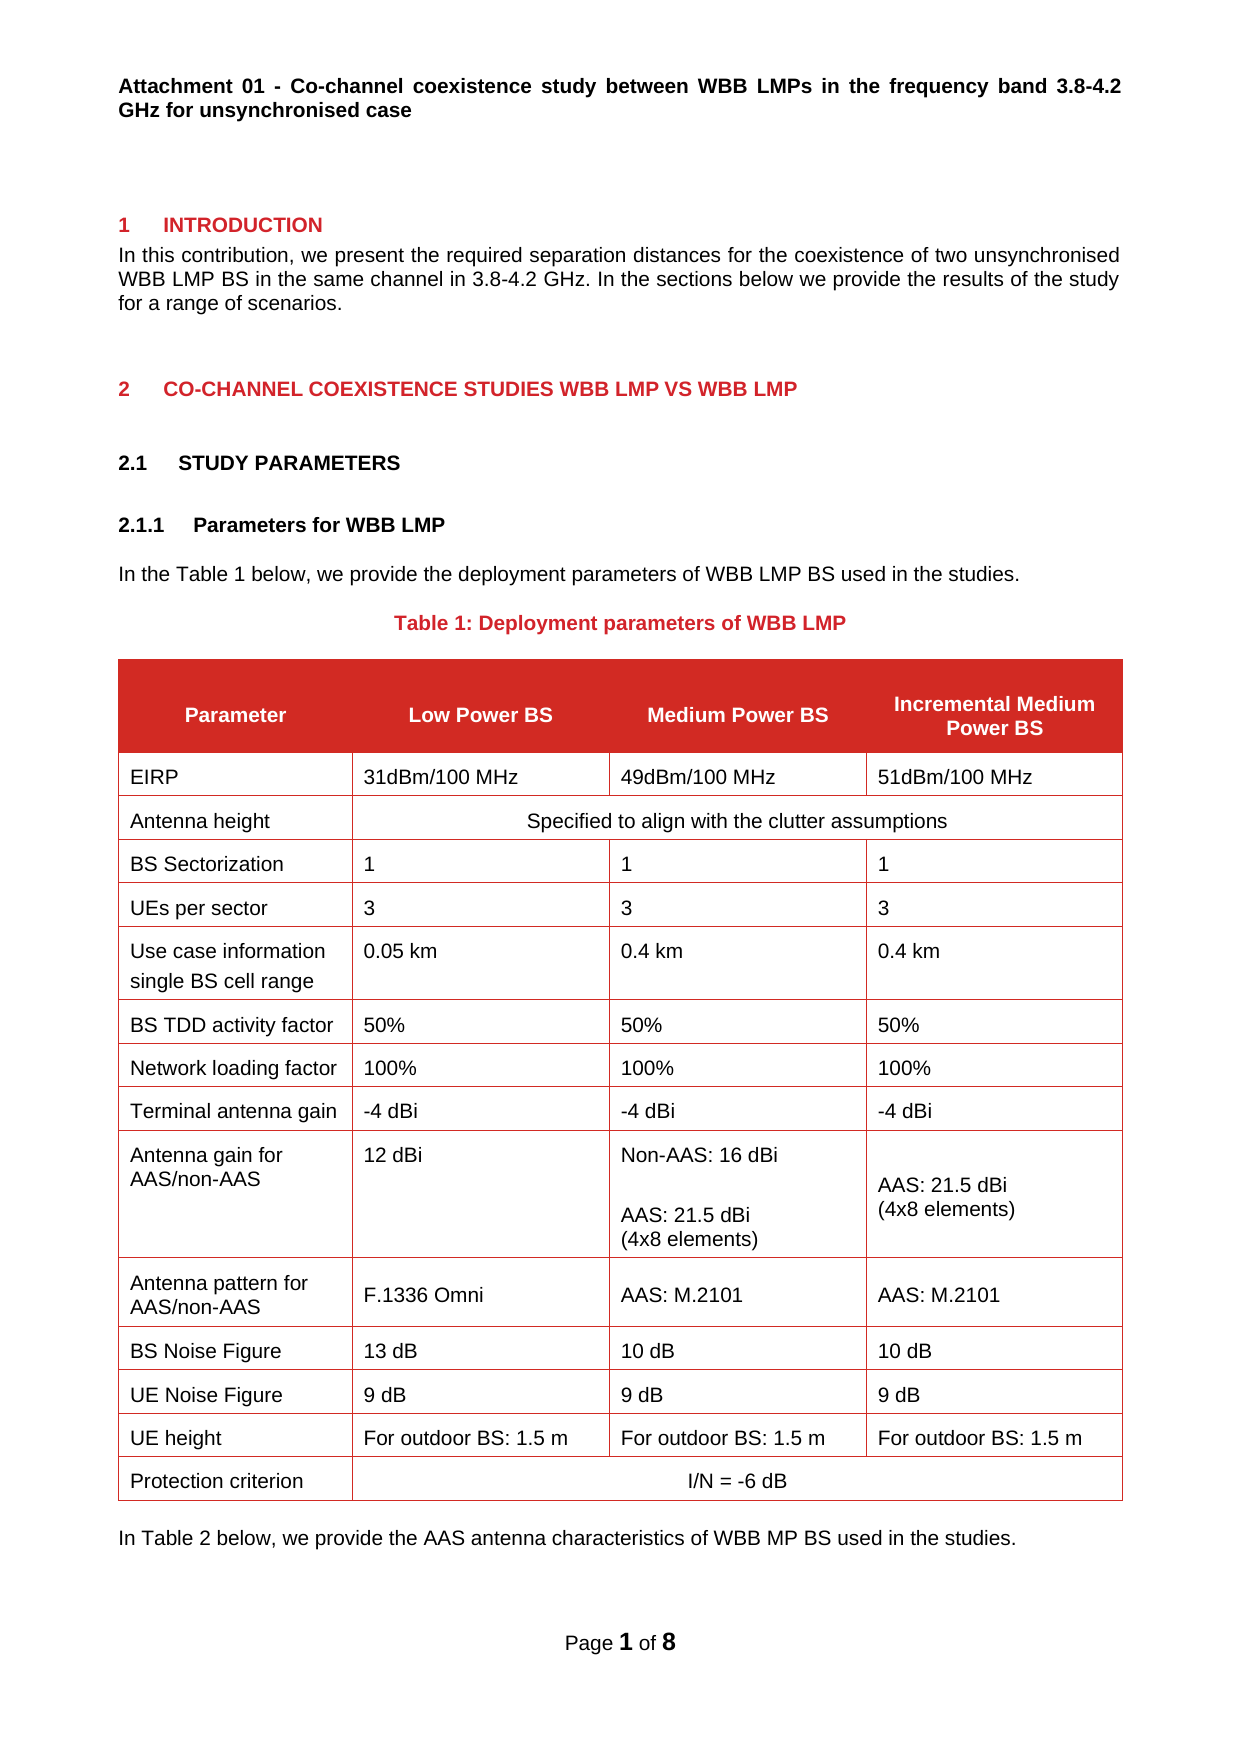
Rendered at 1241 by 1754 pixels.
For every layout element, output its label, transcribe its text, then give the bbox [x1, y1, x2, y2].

table_cell 0.05 km [353, 927, 609, 999]
table_cell 9 dB [353, 1370, 609, 1413]
table_cell 100% [867, 1044, 1122, 1086]
table_cell 9 dB [867, 1370, 1122, 1413]
table_cell Terminal antenna gain [119, 1087, 352, 1129]
table_cell 50% [867, 1000, 1122, 1043]
table_cell 9 dB [610, 1370, 866, 1413]
text In Table 2 below, we provide the AAS antenna characteristics of WBB MP BS used in the studies. [118, 1526, 1122, 1549]
table_cell 1 [867, 840, 1122, 882]
text In this contribution, we present the required separation distances for the coexistence of two unsynchronised WBB LMP BS in the same channel in 3.8-4.2 GHz. In the sections below we provide the results of the study for a range of scenarios. [118, 243, 1122, 314]
table_header Incremental Medium Power BS [867, 660, 1122, 752]
table_cell 51dBm/100 MHz [867, 753, 1122, 795]
table_cell BS Sectorization [119, 840, 352, 882]
text In the Table 1 below, we provide the deployment parameters of WBB LMP BS used in the studies. [118, 561, 1122, 585]
table_cell 3 [353, 883, 609, 926]
table_cell 49dBm/100 MHz [610, 753, 866, 795]
table_cell 50% [610, 1000, 866, 1043]
table_cell 0.4 km [867, 927, 1122, 999]
table_cell For outdoor BS: 1.5 m [610, 1414, 866, 1456]
table_cell EIRP [119, 753, 352, 795]
table_cell For outdoor BS: 1.5 m [353, 1414, 609, 1456]
table_cell 50% [353, 1000, 609, 1043]
table_cell Network loading factor [119, 1044, 352, 1086]
table_cell 100% [353, 1044, 609, 1086]
table_cell Antenna pattern for AAS/non-AAS [119, 1258, 352, 1326]
table_cell -4 dBi [353, 1087, 609, 1129]
table_cell UE Noise Figure [119, 1370, 352, 1413]
table_cell For outdoor BS: 1.5 m [867, 1414, 1122, 1456]
table_cell UE height [119, 1414, 352, 1456]
table_cell 1 [353, 840, 609, 882]
table_header Parameter [119, 660, 352, 752]
subtitle Co-channel coexistence studies wbb lmp vs wbb lmp [118, 377, 1122, 401]
table_cell BS TDD activity factor [119, 1000, 352, 1043]
subtitle Study parameters [118, 451, 1122, 475]
table_cell 13 dB [353, 1327, 609, 1369]
table_cell F.1336 Omni [353, 1258, 609, 1326]
table_cell 1 [610, 840, 866, 882]
table_cell Non-AAS: 16 dBi AAS: 21.5 dBi (4x8 elements) [610, 1131, 866, 1257]
table_cell 100% [610, 1044, 866, 1086]
table_cell 12 dBi [353, 1131, 609, 1257]
table_cell BS Noise Figure [119, 1327, 352, 1369]
table_cell -4 dBi [610, 1087, 866, 1129]
table_cell I/N = -6 dB [353, 1457, 1122, 1499]
text Table 1: Deployment parameters of WBB LMP [118, 610, 1122, 634]
table_header Low Power BS [353, 660, 609, 752]
subtitle Parameters for WBB LMP [118, 512, 1122, 536]
subtitle Introduction [118, 212, 1122, 236]
table_cell 10 dB [867, 1327, 1122, 1369]
table_cell Antenna height [119, 796, 352, 839]
table_cell AAS: M.2101 [610, 1258, 866, 1326]
table_cell 10 dB [610, 1327, 866, 1369]
table_cell 3 [610, 883, 866, 926]
table_cell -4 dBi [867, 1087, 1122, 1129]
table_cell AAS: 21.5 dBi (4x8 elements) [867, 1131, 1122, 1257]
table_header Medium Power BS [610, 660, 866, 752]
table_cell 0.4 km [610, 927, 866, 999]
table_cell 31dBm/100 MHz [353, 753, 609, 795]
table_cell 3 [867, 883, 1122, 926]
table_cell Antenna gain for AAS/non-AAS [119, 1131, 352, 1257]
table_cell UEs per sector [119, 883, 352, 926]
table_cell AAS: M.2101 [867, 1258, 1122, 1326]
table_cell Use case information single BS cell range [119, 927, 352, 999]
table_cell Protection criterion [119, 1457, 352, 1499]
table_cell Specified to align with the clutter assumptions [353, 796, 1122, 839]
